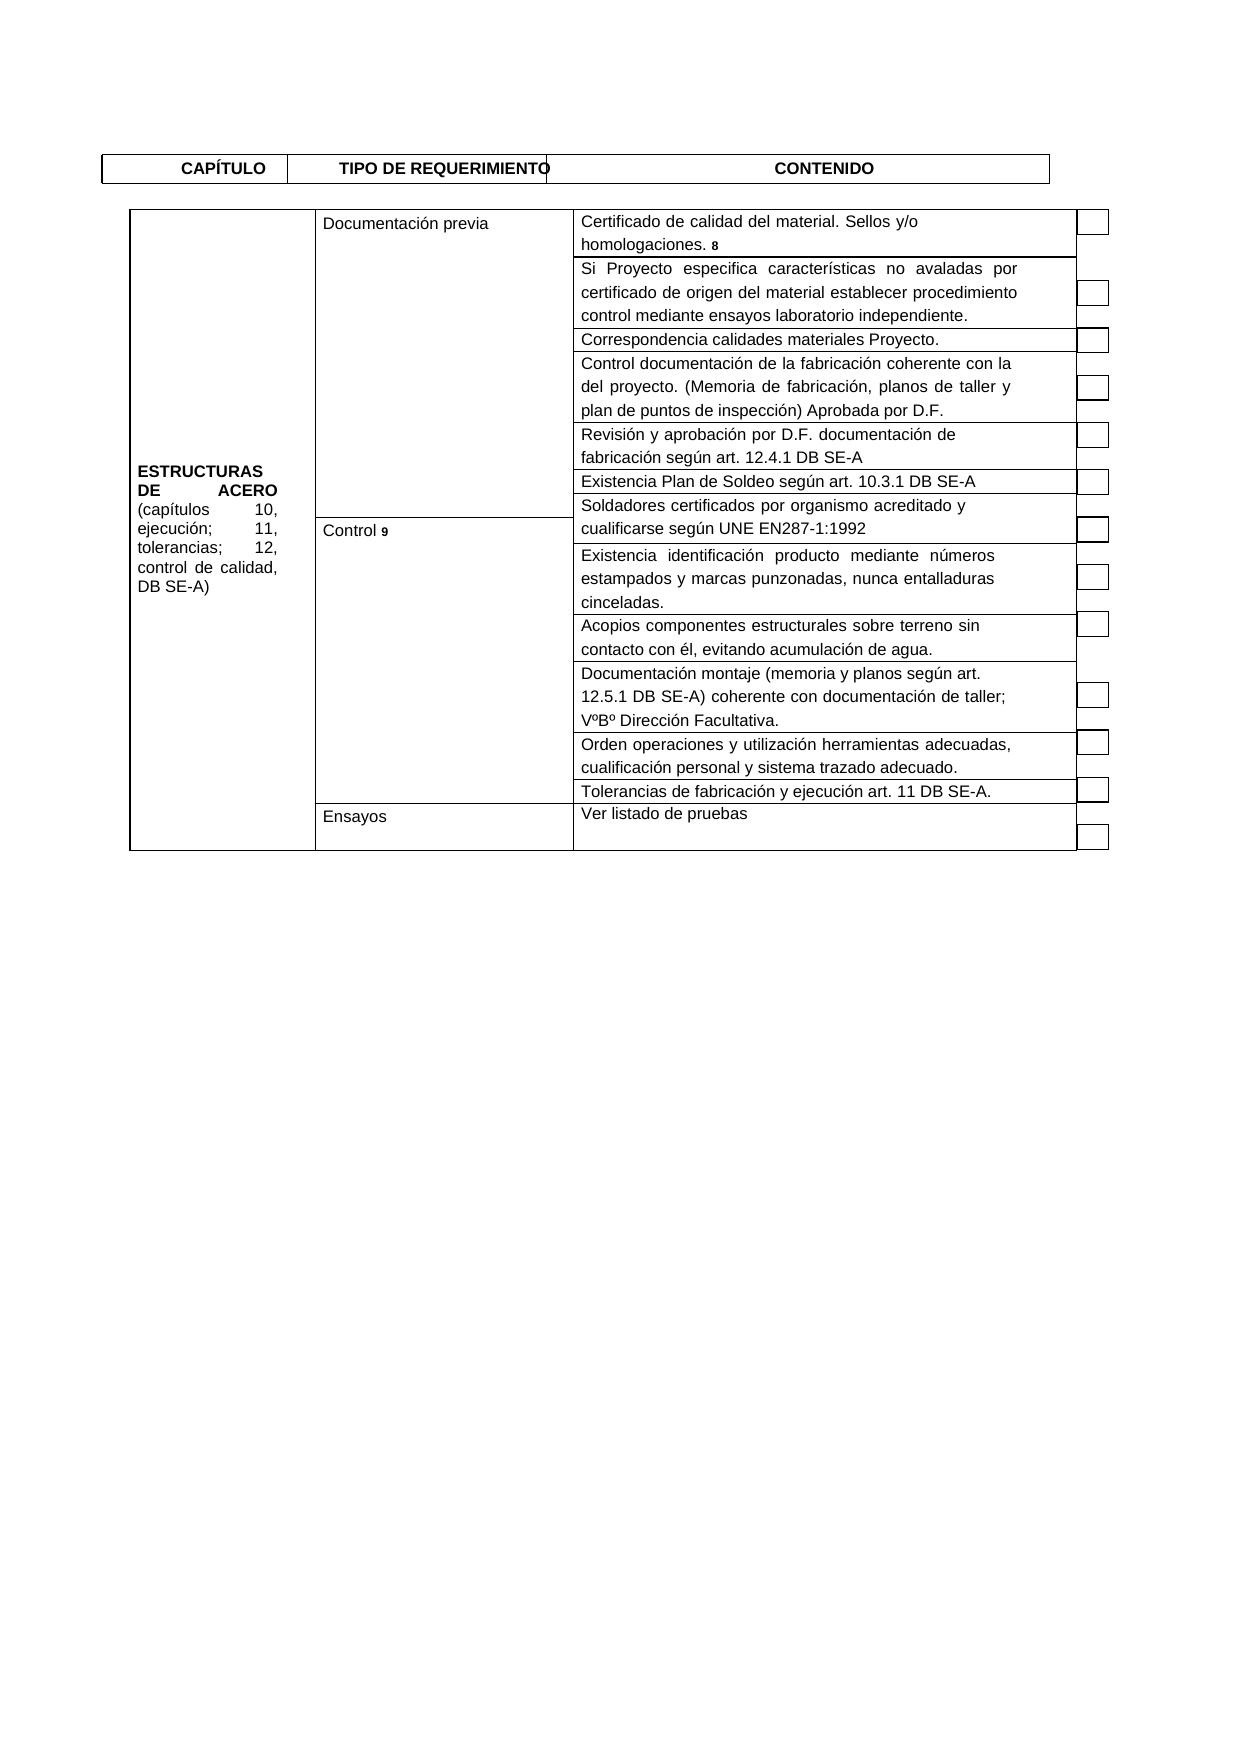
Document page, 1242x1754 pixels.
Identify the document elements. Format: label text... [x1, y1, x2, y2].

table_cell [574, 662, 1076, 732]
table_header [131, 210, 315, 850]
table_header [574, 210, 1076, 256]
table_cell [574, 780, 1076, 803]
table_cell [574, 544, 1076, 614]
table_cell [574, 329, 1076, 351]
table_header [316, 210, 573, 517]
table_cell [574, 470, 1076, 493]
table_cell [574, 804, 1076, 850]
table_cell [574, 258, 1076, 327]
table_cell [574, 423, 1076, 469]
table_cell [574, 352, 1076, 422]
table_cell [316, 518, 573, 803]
text CAPÍTULO TIPO DE REQUERIMIENTO CONTENIDO [181, 159, 1155, 178]
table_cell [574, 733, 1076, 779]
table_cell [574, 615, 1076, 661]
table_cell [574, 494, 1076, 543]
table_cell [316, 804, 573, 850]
